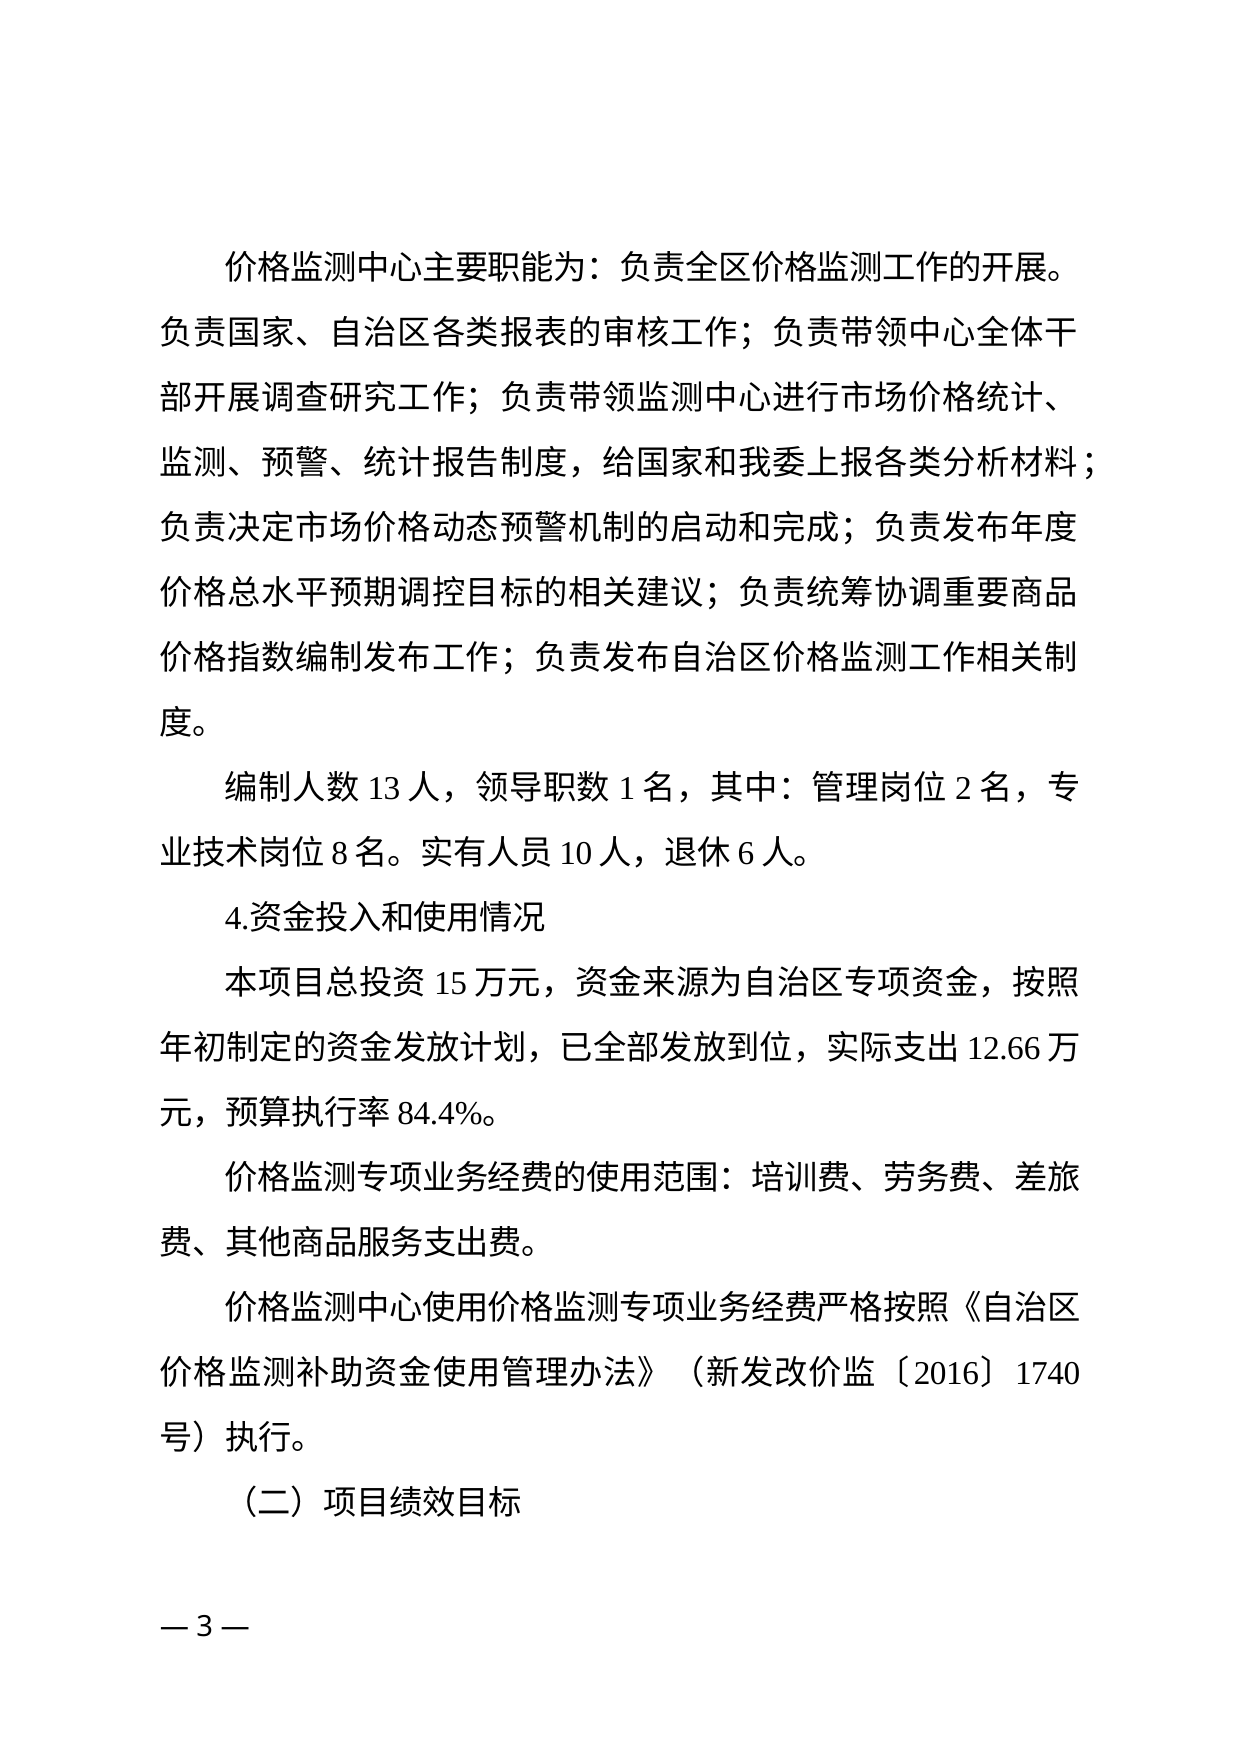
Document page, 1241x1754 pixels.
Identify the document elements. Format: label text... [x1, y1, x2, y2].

text 价格监测中心使用价格监测专项业务经费严格按照《自治区价格监测补助资金使用管理办法》（新发改价监〔2016〕1740号）执行。 [159, 1273, 1081, 1468]
text 价格监测中心主要职能为：负责全区价格监测工作的开展。负责国家、自治区各类报表的审核工作；负责带领中心全体干部开展调查研究工作；负责带领监测中心进行市场价格统计、监测、预警、统计报告制度，给国家和我委上报各类分析材料；负责决定市场价格动态预警机制的启动和完成；负责发布年度价格总水平预期调控目标的相关建议；负责统筹协调重要商品价格指数编制发布工作；负责发布自治区价格监测工作相关制度。 [159, 233, 1081, 753]
text 编制人数13人，领导职数1名，其中：管理岗位2名，专业技术岗位8名。实有人员10人，退休6人。 [159, 753, 1081, 883]
text 4.资金投入和使用情况 [159, 883, 1081, 948]
text 本项目总投资15万元，资金来源为自治区专项资金，按照年初制定的资金发放计划，已全部发放到位，实际支出12.66万元，预算执行率84.4%。 [159, 948, 1081, 1143]
text 价格监测专项业务经费的使用范围：培训费、劳务费、差旅费、其他商品服务支出费。 [159, 1143, 1081, 1273]
text （二）项目绩效目标 [159, 1468, 1081, 1533]
